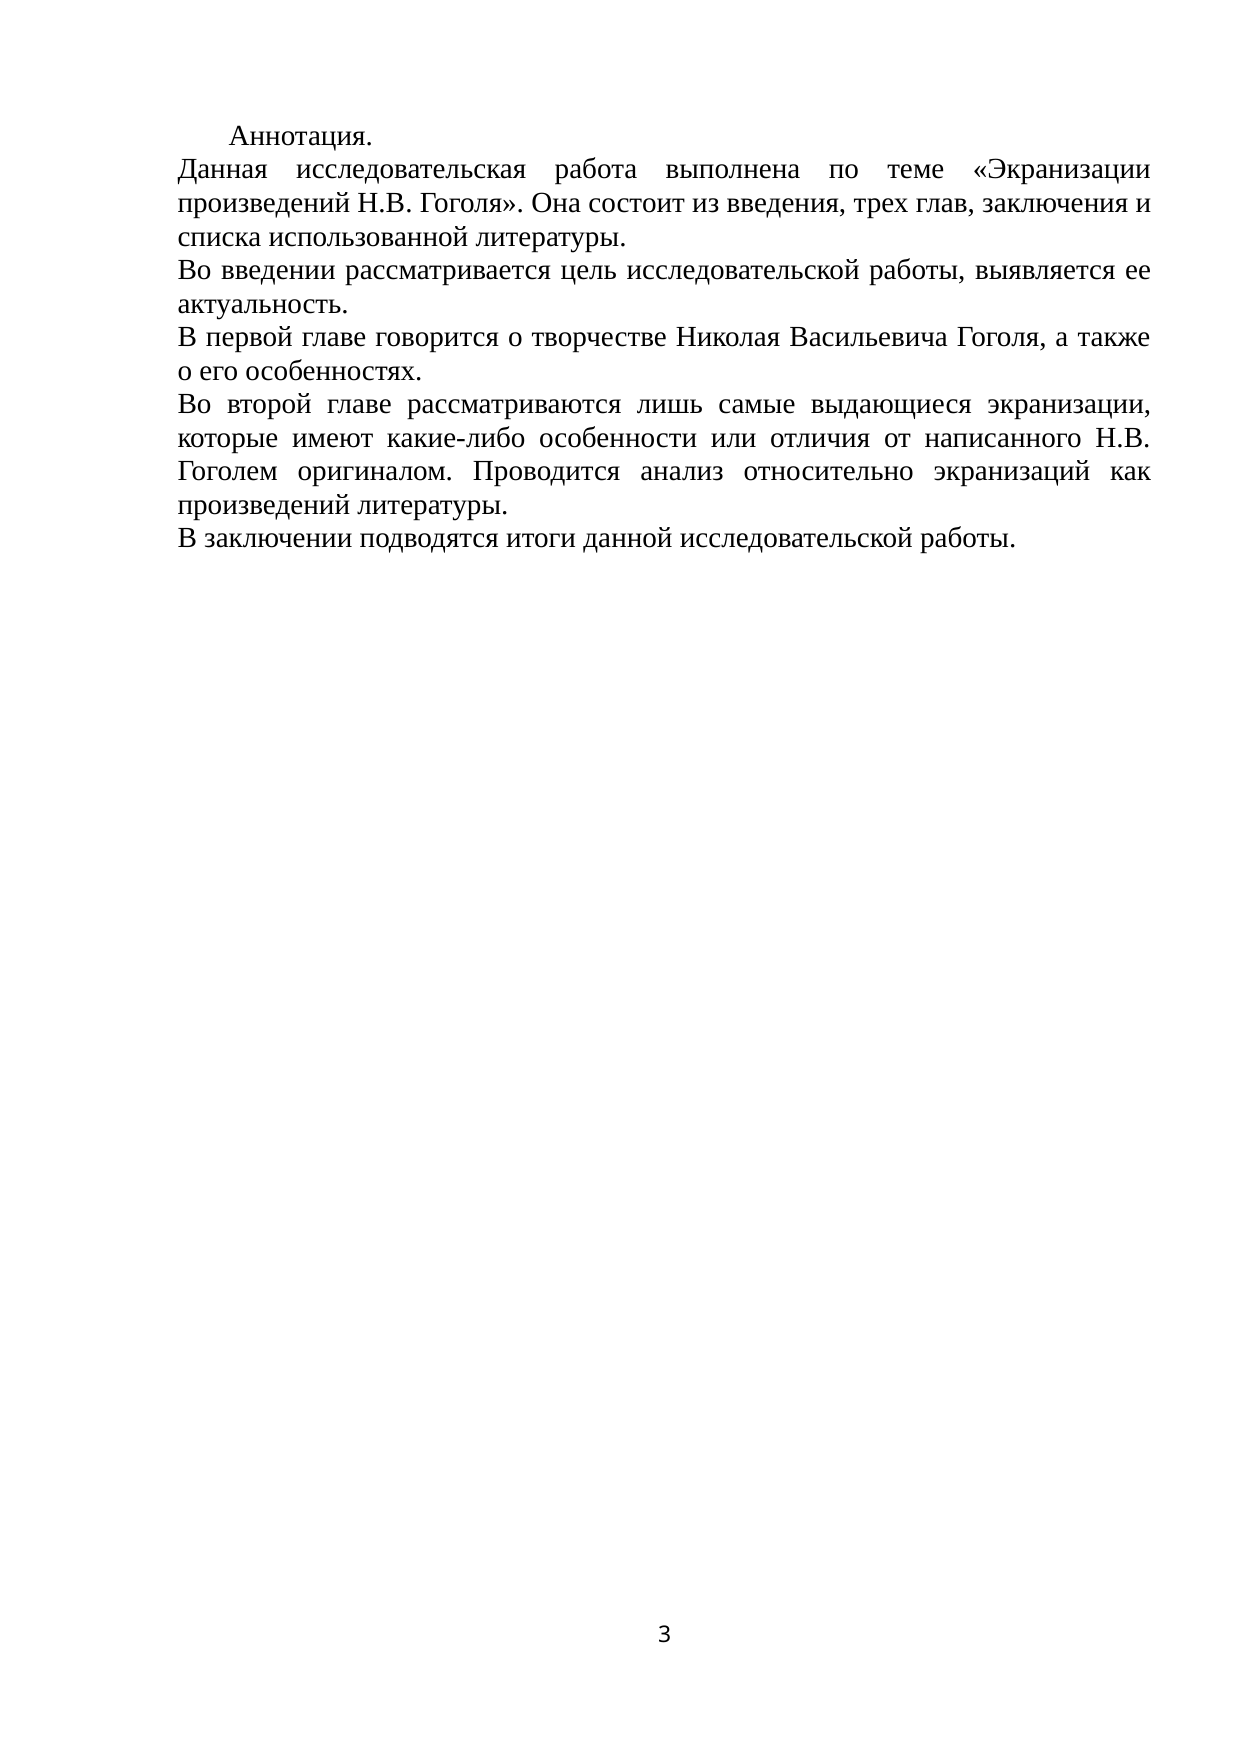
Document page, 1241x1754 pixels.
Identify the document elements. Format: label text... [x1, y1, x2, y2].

text Во второй главе рассматриваются лишь самые выдающиеся экранизации, которые имеют какие-либо особенности или отличия от написанного Н.В. Гоголем оригиналом. Проводится анализ относительно экранизаций как произведений литературы. [177, 386, 1152, 521]
text В первой главе говорится о творчестве Николая Васильевича Гоголя, а также о его особенностях. [177, 319, 1152, 386]
text Аннотация. [177, 118, 1033, 152]
text В заключении подводятся итоги данной исследовательской работы. [177, 521, 1152, 554]
text Во введении рассматривается цель исследовательской работы, выявляется ее актуальность. [177, 252, 1152, 319]
text Данная исследовательская работа выполнена по теме «Экранизации произведений Н.В. Гоголя». Она состоит из введения, трех глав, заключения и списка использованной литературы. [177, 152, 1152, 252]
